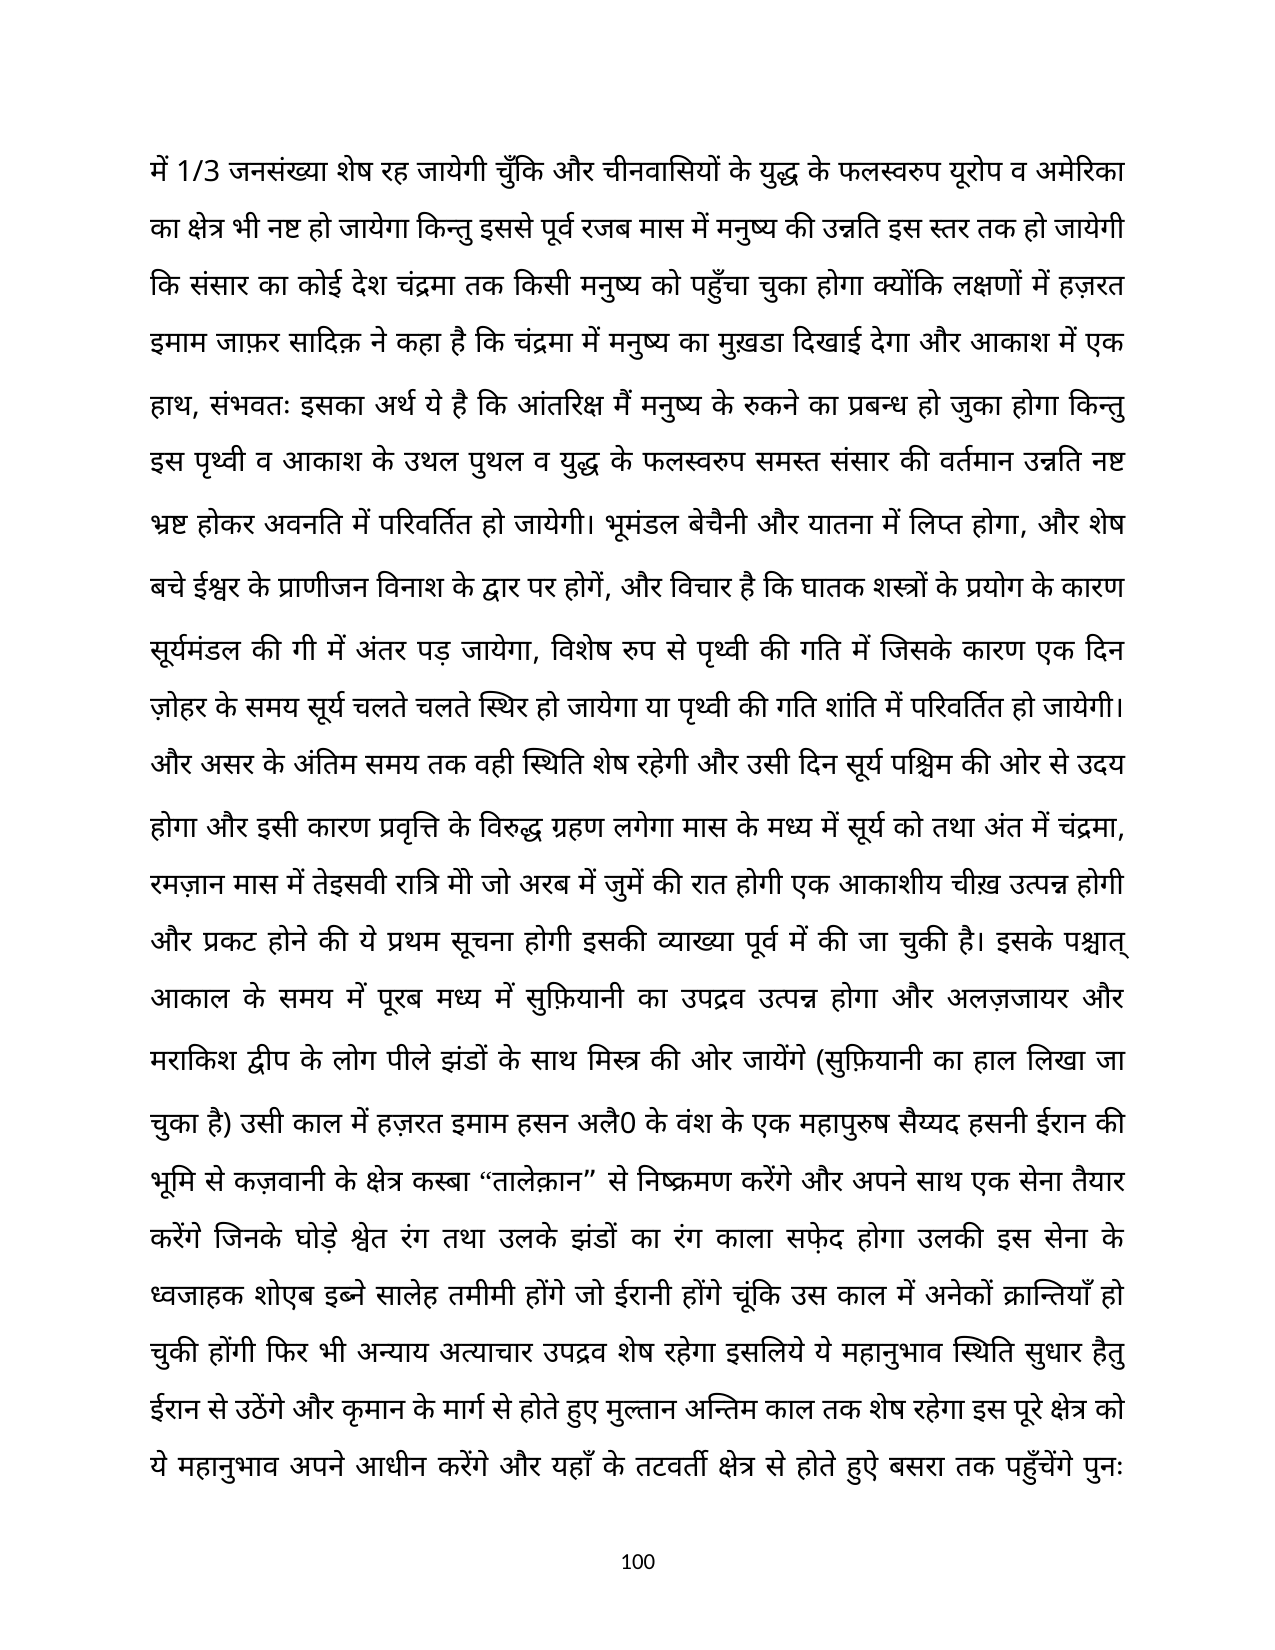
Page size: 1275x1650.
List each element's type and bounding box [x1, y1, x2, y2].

text [150, 150, 1125, 1488]
